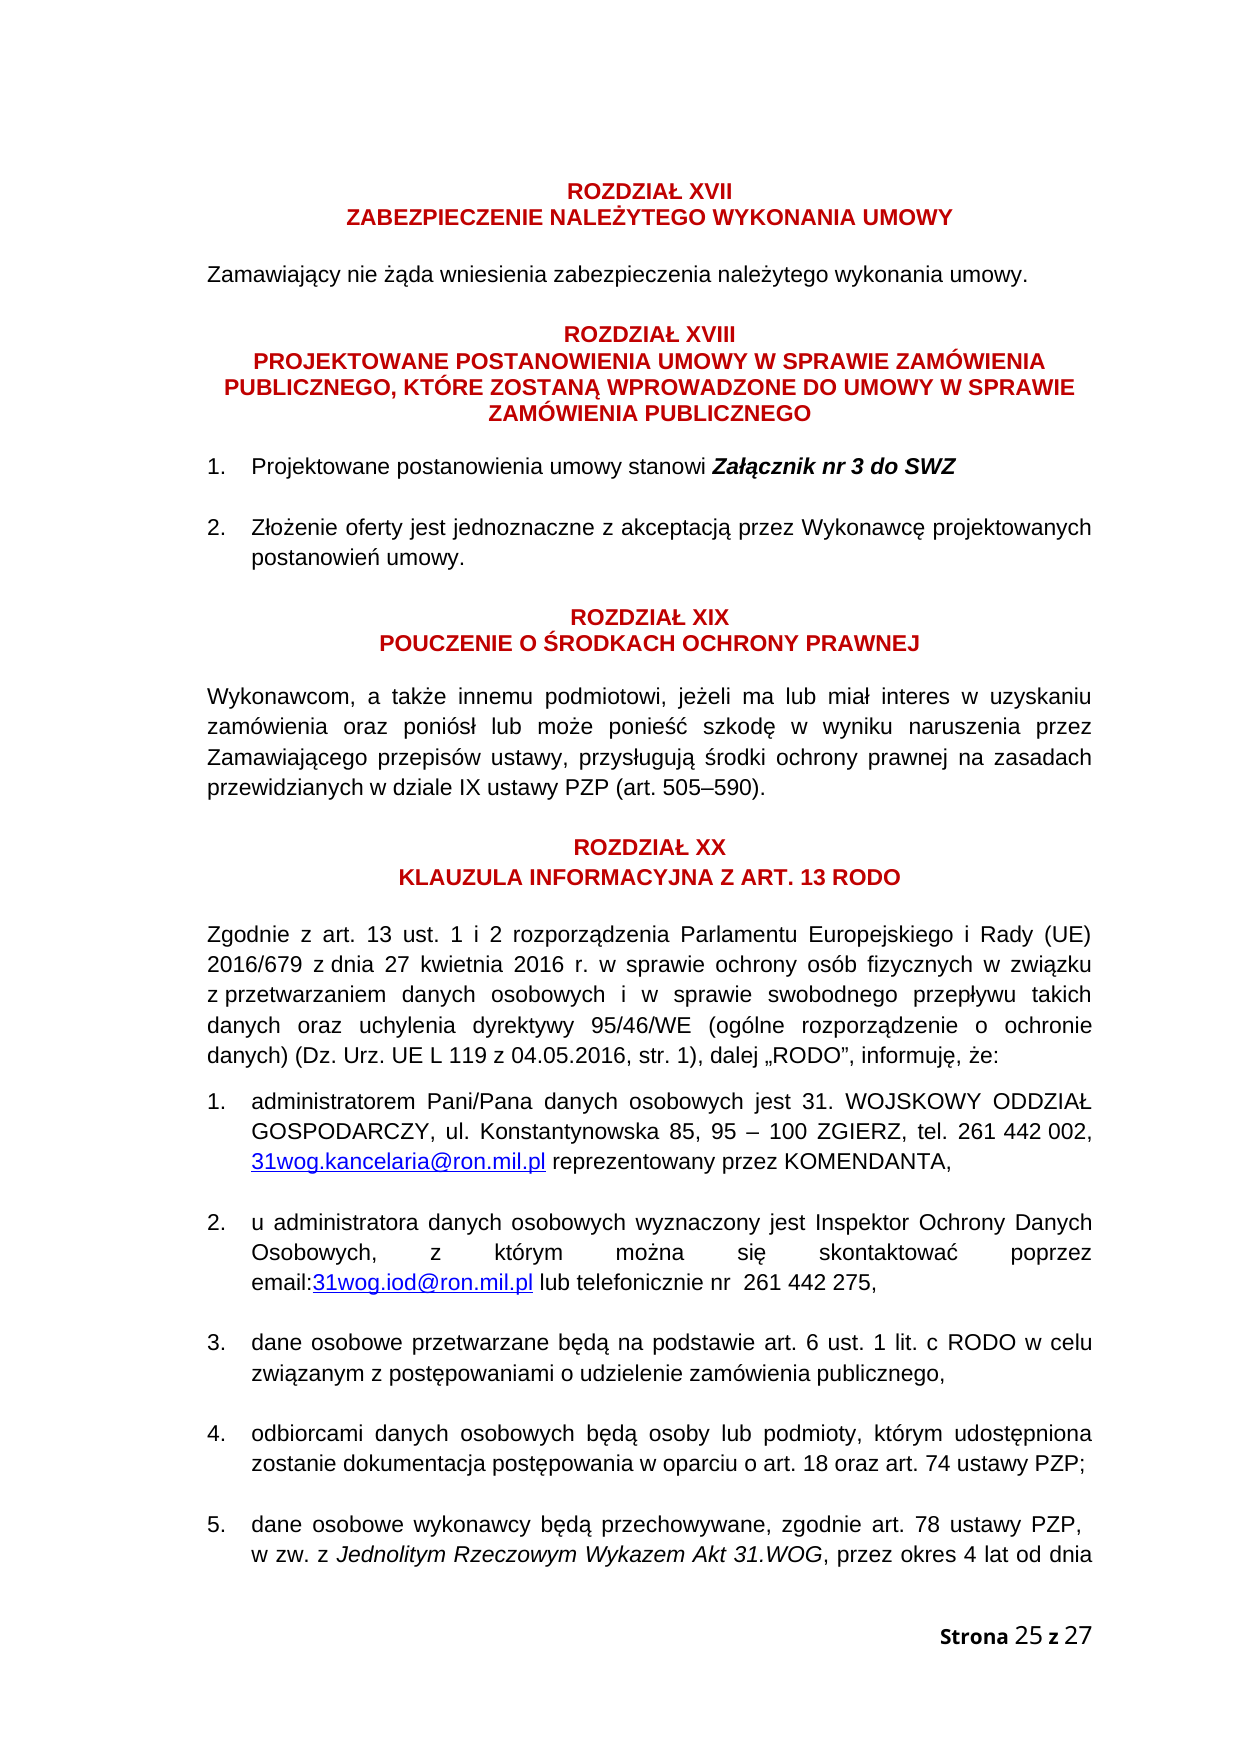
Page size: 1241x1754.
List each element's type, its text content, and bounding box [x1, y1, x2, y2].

list dane osobowe przetwarzane będą na podstawie art. 6 ust. 1 lit. c RODO w celu związanym z postępowaniami o udzielenie zamówienia publicznego, [207, 1329, 1092, 1386]
subtitle ROZDZIAŁ XVIII [207, 321, 1092, 348]
subtitle PROJEKTOWANE POSTANOWIENIA UMOWY W SPRAWIE ZAMÓWIENIA PUBLICZNEGO, KTÓRE ZOSTANĄ WPROWADZONE DO UMOWY W SPRAWIE ZAMÓWIENIA PUBLICZNEGO [207, 348, 1092, 427]
subtitle POUCZENIE O ŚRODKACH OCHRONY PRAWNEJ [207, 630, 1092, 657]
subtitle KLAUZULA INFORMACYJNA Z ART. 13 RODO [207, 864, 1092, 891]
subtitle ZABEZPIECZENIE NALEŻYTEGO WYKONANIA UMOWY [207, 204, 1092, 231]
list odbiorcami danych osobowych będą osoby lub podmioty, którym udostępniona zostanie dokumentacja postępowania w oparciu o art. 18 oraz art. 74 ustawy PZP; [207, 1420, 1092, 1476]
subtitle Zamawiający nie żąda wniesienia zabezpieczenia należytego wykonania umowy. [207, 261, 1092, 287]
list Projektowane postanowienia umowy stanowi Załącznik nr 3 do SWZ [207, 453, 1092, 479]
list u administratora danych osobowych wyznaczony jest Inspektor Ochrony Danych Osobowych, z którym można się skontaktować poprzez email:31wog.iod@ron.mil.pl lub telefonicznie nr 261 442 275, [207, 1208, 1092, 1295]
subtitle ROZDZIAŁ XX [207, 834, 1092, 861]
text Wykonawcom, a także innemu podmiotowi, jeżeli ma lub miał interes w uzyskaniu zamówienia oraz poniósł lub może ponieść szkodę w wyniku naruszenia przez Zamawiającego przepisów ustawy, przysługują środki ochrony prawnej na zasadach przewidzianych w dziale IX ustawy PZP (art. 505–590). [207, 683, 1092, 800]
list administratorem Pani/Pana danych osobowych jest 31. WOJSKOWY ODDZIAŁ GOSPODARCZY, ul. Konstantynowska 85, 95 – 100 ZGIERZ, tel. 261 442 002, 31wog.kancelaria@ron.mil.pl reprezentowany przez KOMENDANTA, [207, 1088, 1092, 1174]
list Złożenie oferty jest jednoznaczne z akceptacją przez Wykonawcę projektowanych postanowień umowy. [207, 513, 1092, 570]
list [207, 1511, 1092, 1567]
subtitle ROZDZIAŁ XVII [207, 178, 1092, 204]
subtitle ROZDZIAŁ XIX [207, 604, 1092, 630]
text Zgodnie z art. 13 ust. 1 i 2 rozporządzenia Parlamentu Europejskiego i Rady (UE) 2016/679 z dnia 27 kwietnia 2016 r. w sprawie ochrony osób fizycznych w związku z przetwarzaniem danych osobowych i w sprawie swobodnego przepływu takich danych oraz uchylenia dyrektywy 95/46/WE (ogólne rozporządzenie o ochronie danych) (Dz. Urz. UE L 119 z 04.05.2016, str. 1), dalej „RODO”, informuję, że: [207, 921, 1092, 1068]
